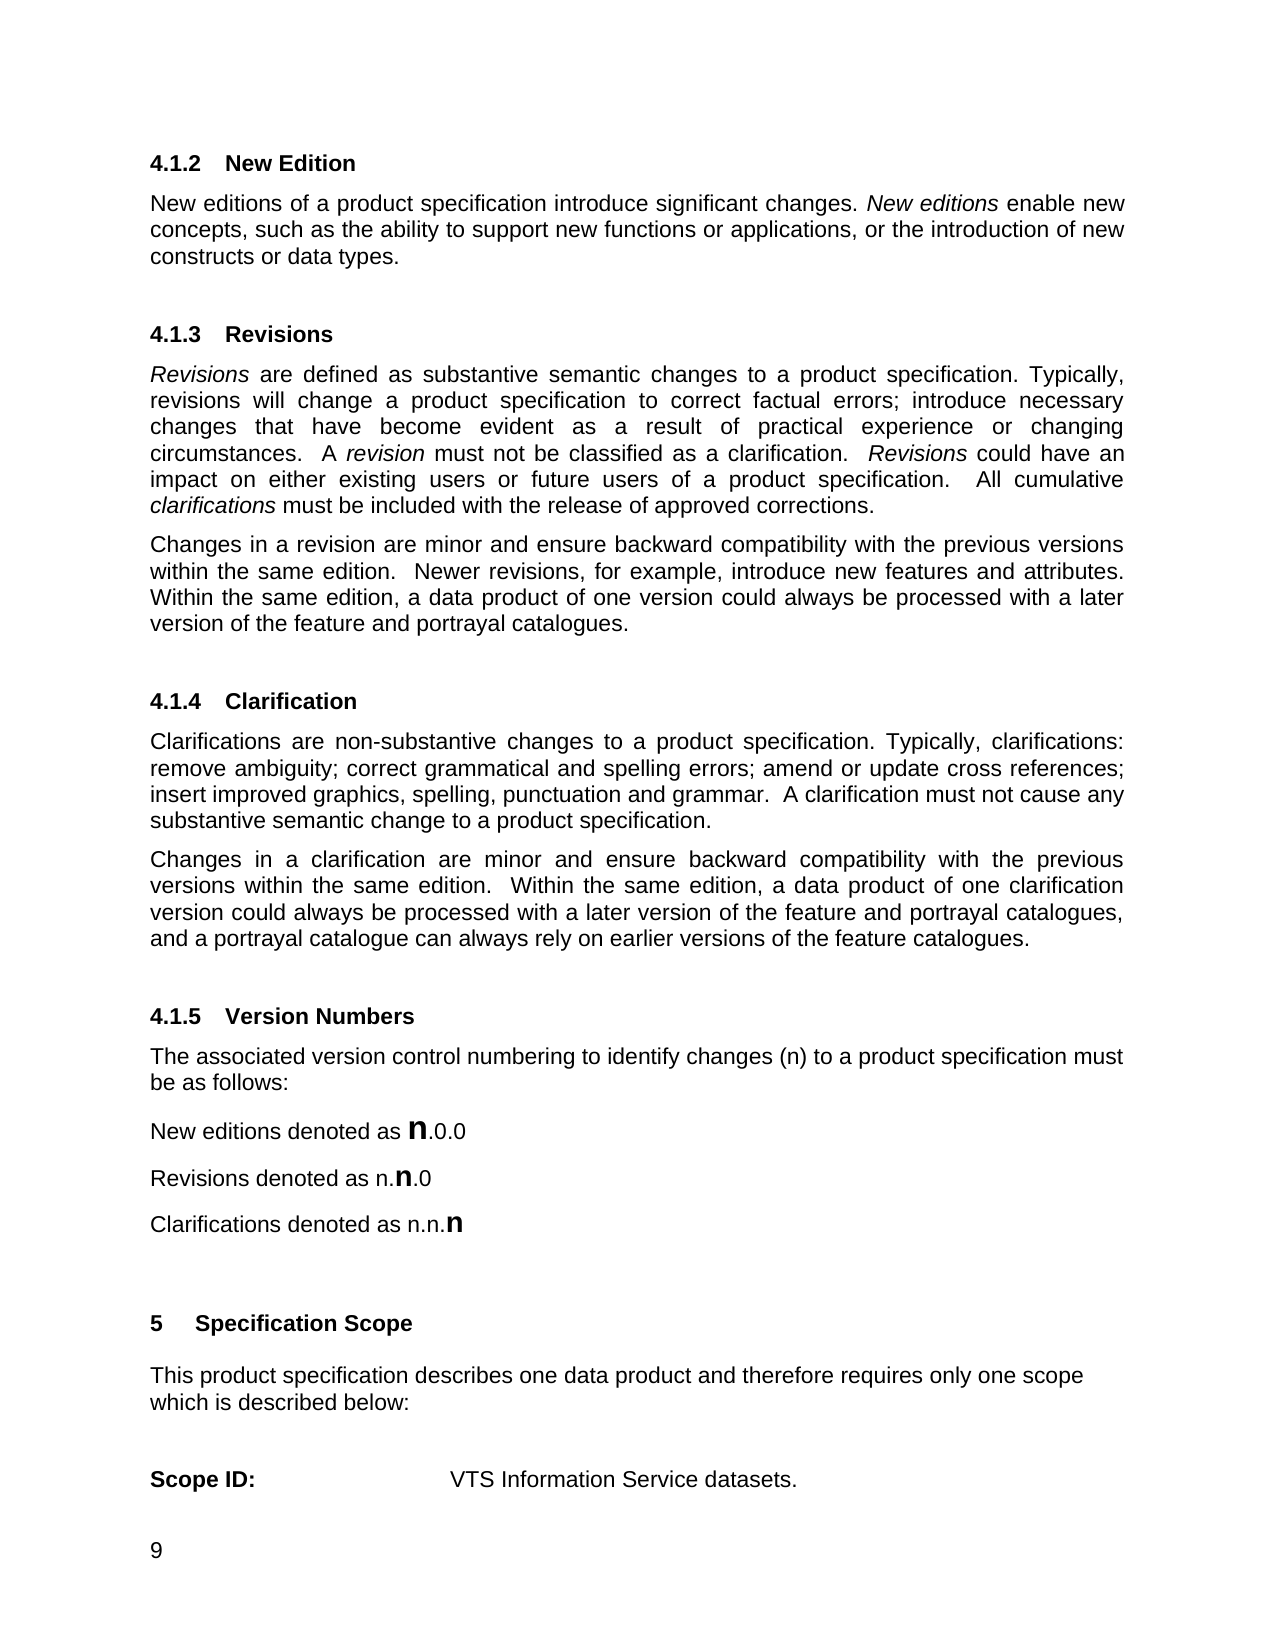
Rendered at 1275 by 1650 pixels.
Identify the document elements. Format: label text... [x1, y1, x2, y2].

subtitle New Edition [150, 150, 1125, 176]
text Clarifications denoted as n.n.n [150, 1205, 1125, 1239]
text Changes in a clarification are minor and ensure backward compatibility with the previous versions within the same edition. Within the same edition, a data product of one clarification version could always be processed with a later version of the feature and portrayal catalogues, and a portrayal catalogue can always rely on earlier versions of the feature catalogues. [150, 846, 1125, 951]
subtitle Specification Scope [150, 1310, 1125, 1336]
text Revisions are defined as substantive semantic changes to a product specification. Typically, revisions will change a product specification to correct factual errors; introduce necessary changes that have become evident as a result of practical experience or changing circumstances. A revision must not be classified as a clarification. Revisions could have an impact on either existing users or future users of a product specification. All cumulative clarifications must be included with the release of approved corrections. [150, 361, 1125, 519]
text The associated version control numbering to identify changes (n) to a product specification must be as follows: [150, 1043, 1125, 1096]
text Changes in a revision are minor and ensure backward compatibility with the previous versions within the same edition. Newer revisions, for example, introduce new features and attributes. Within the same edition, a data product of one version could always be processed with a later version of the feature and portrayal catalogues. [150, 531, 1125, 637]
text New editions of a product specification introduce significant changes. New editions enable new concepts, such as the ability to support new functions or applications, or the introduction of new constructs or data types. [150, 190, 1125, 269]
text Scope ID: VTS Information Service datasets. [150, 1466, 1125, 1493]
text Revisions denoted as n.n.0 [150, 1159, 1125, 1193]
text Clarifications are non-substantive changes to a product specification. Typically, clarifications: remove ambiguity; correct grammatical and spelling errors; amend or update cross references; insert improved graphics, spelling, punctuation and grammar. A clarification must not cause any substantive semantic change to a product specification. [150, 728, 1125, 833]
text New editions denoted as n.0.0 [150, 1108, 1125, 1147]
subtitle Clarification [150, 688, 1125, 714]
subtitle Version Numbers [150, 1003, 1125, 1029]
text This product specification describes one data product and therefore requires only one scope which is described below: [150, 1362, 1125, 1415]
subtitle Revisions [150, 321, 1125, 347]
